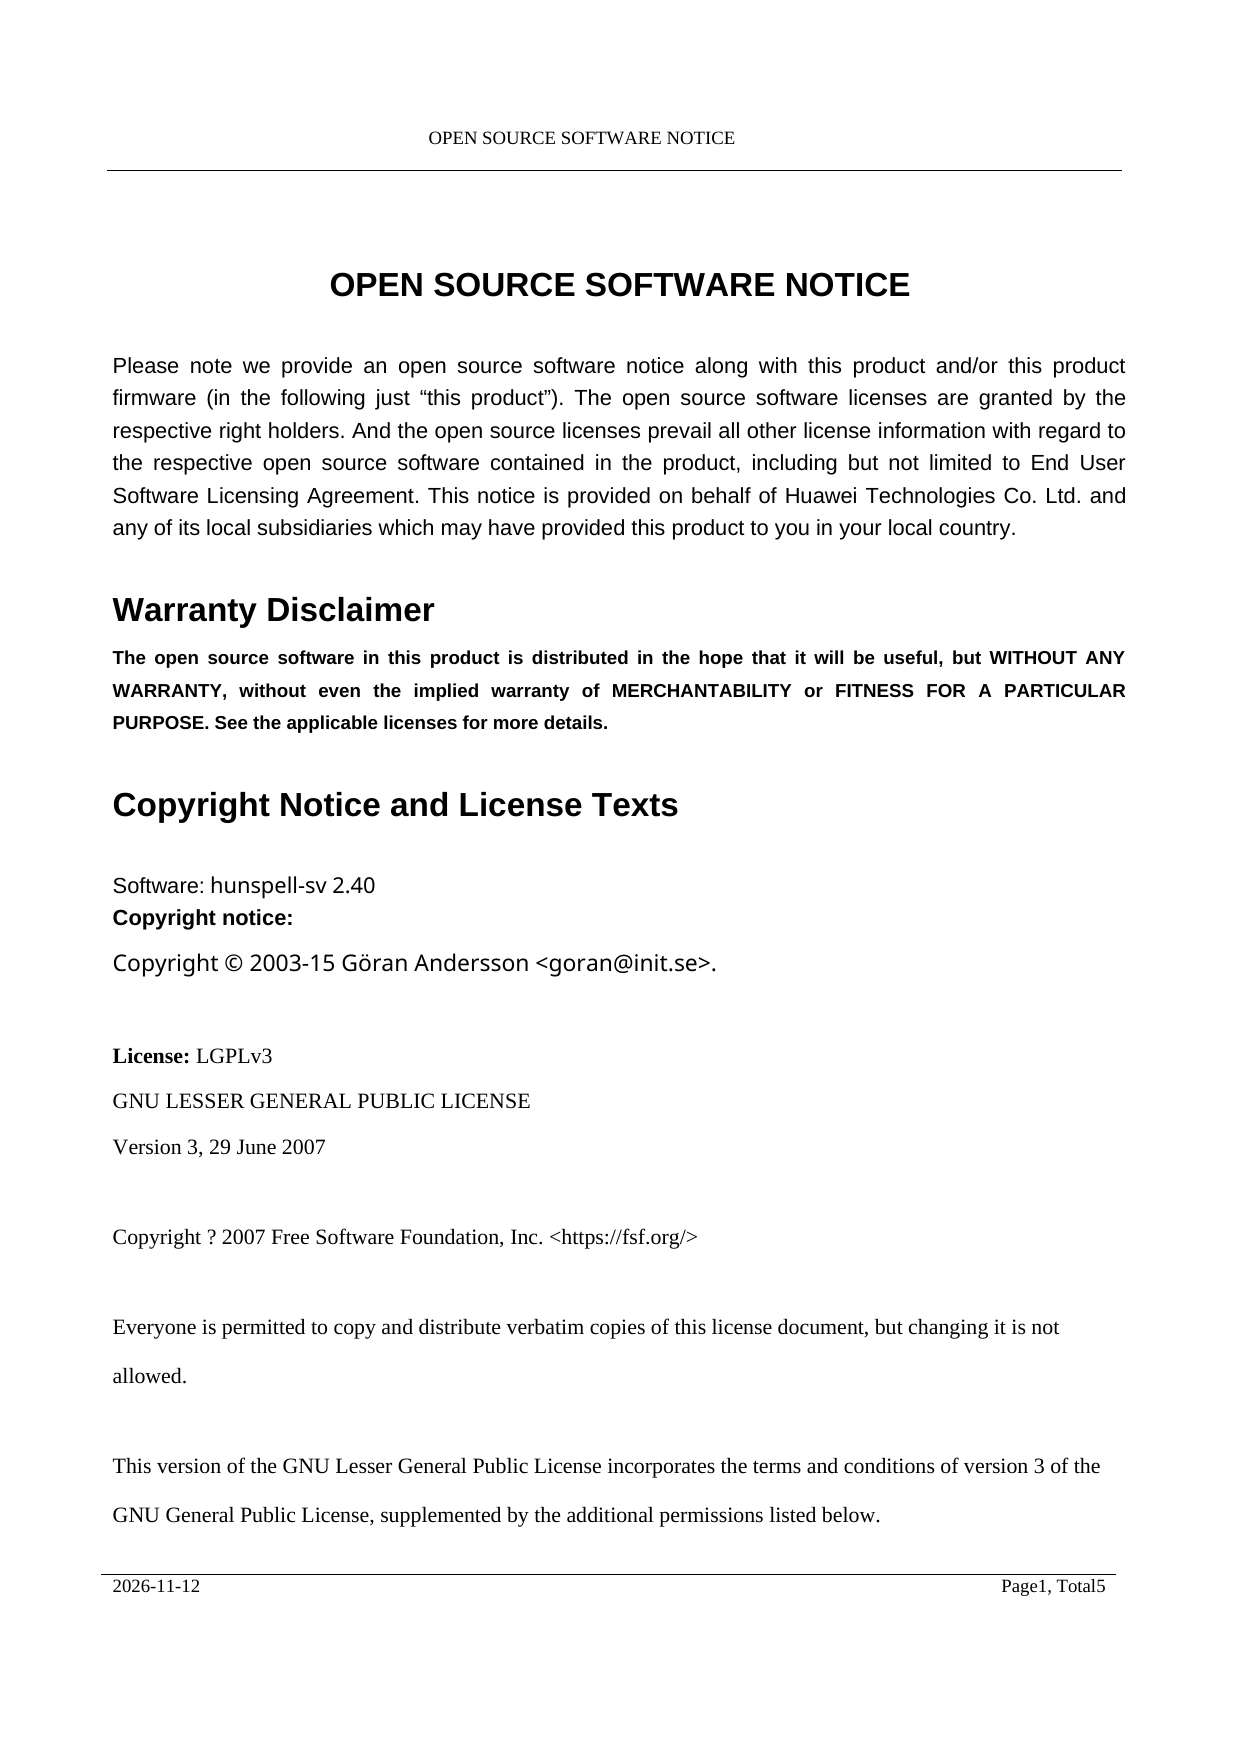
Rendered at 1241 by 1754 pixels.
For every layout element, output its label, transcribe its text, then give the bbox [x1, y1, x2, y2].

text Copyright © 2003-15 Göran Andersson <goran@init.se>. [112, 947, 1128, 979]
text Copyright ? 2007 Free Software Foundation, Inc. <https://fsf.org/> [112, 1220, 1128, 1253]
text Copyright notice: [112, 901, 1128, 934]
text Warranty Disclaimer [112, 576, 1128, 641]
text Please note we provide an open source software notice along with this product and/or this product firmware (in the following just “this product”). The open source software licenses are granted by the respective right holders. And the open source licenses prevail all other license information with regard to the respective open source software contained in the product, including but not limited to End User Software Licensing Agreement. This notice is provided on behalf of Huawei Technologies Co. Ltd. and any of its local subsidiaries which may have provided this product to you in your local country. [112, 349, 1128, 544]
text GNU LESSER GENERAL PUBLIC LICENSE [112, 1085, 1128, 1117]
text OPEN SOURCE SOFTWARE NOTICE [112, 251, 1128, 316]
text Everyone is permitted to copy and distribute verbatim copies of this license document, but changing it is not allowed. [112, 1310, 1128, 1392]
text This version of the GNU Lesser General Public License incorporates the terms and conditions of version 3 of the GNU General Public License, supplemented by the additional permissions listed below. [112, 1449, 1128, 1531]
text Version 3, 29 June 2007 [112, 1130, 1128, 1162]
text The open source software in this product is distributed in the hope that it will be useful, but WITHOUT ANY WARRANTY, without even the implied warranty of MERCHANTABILITY or FITNESS FOR A PARTICULAR PURPOSE. See the applicable licenses for more details. [112, 641, 1128, 739]
text License: LGPLv3 [112, 1040, 1128, 1072]
text Copyright Notice and License Texts [112, 771, 1128, 836]
text Software: hunspell-sv 2.40 [112, 869, 1128, 901]
